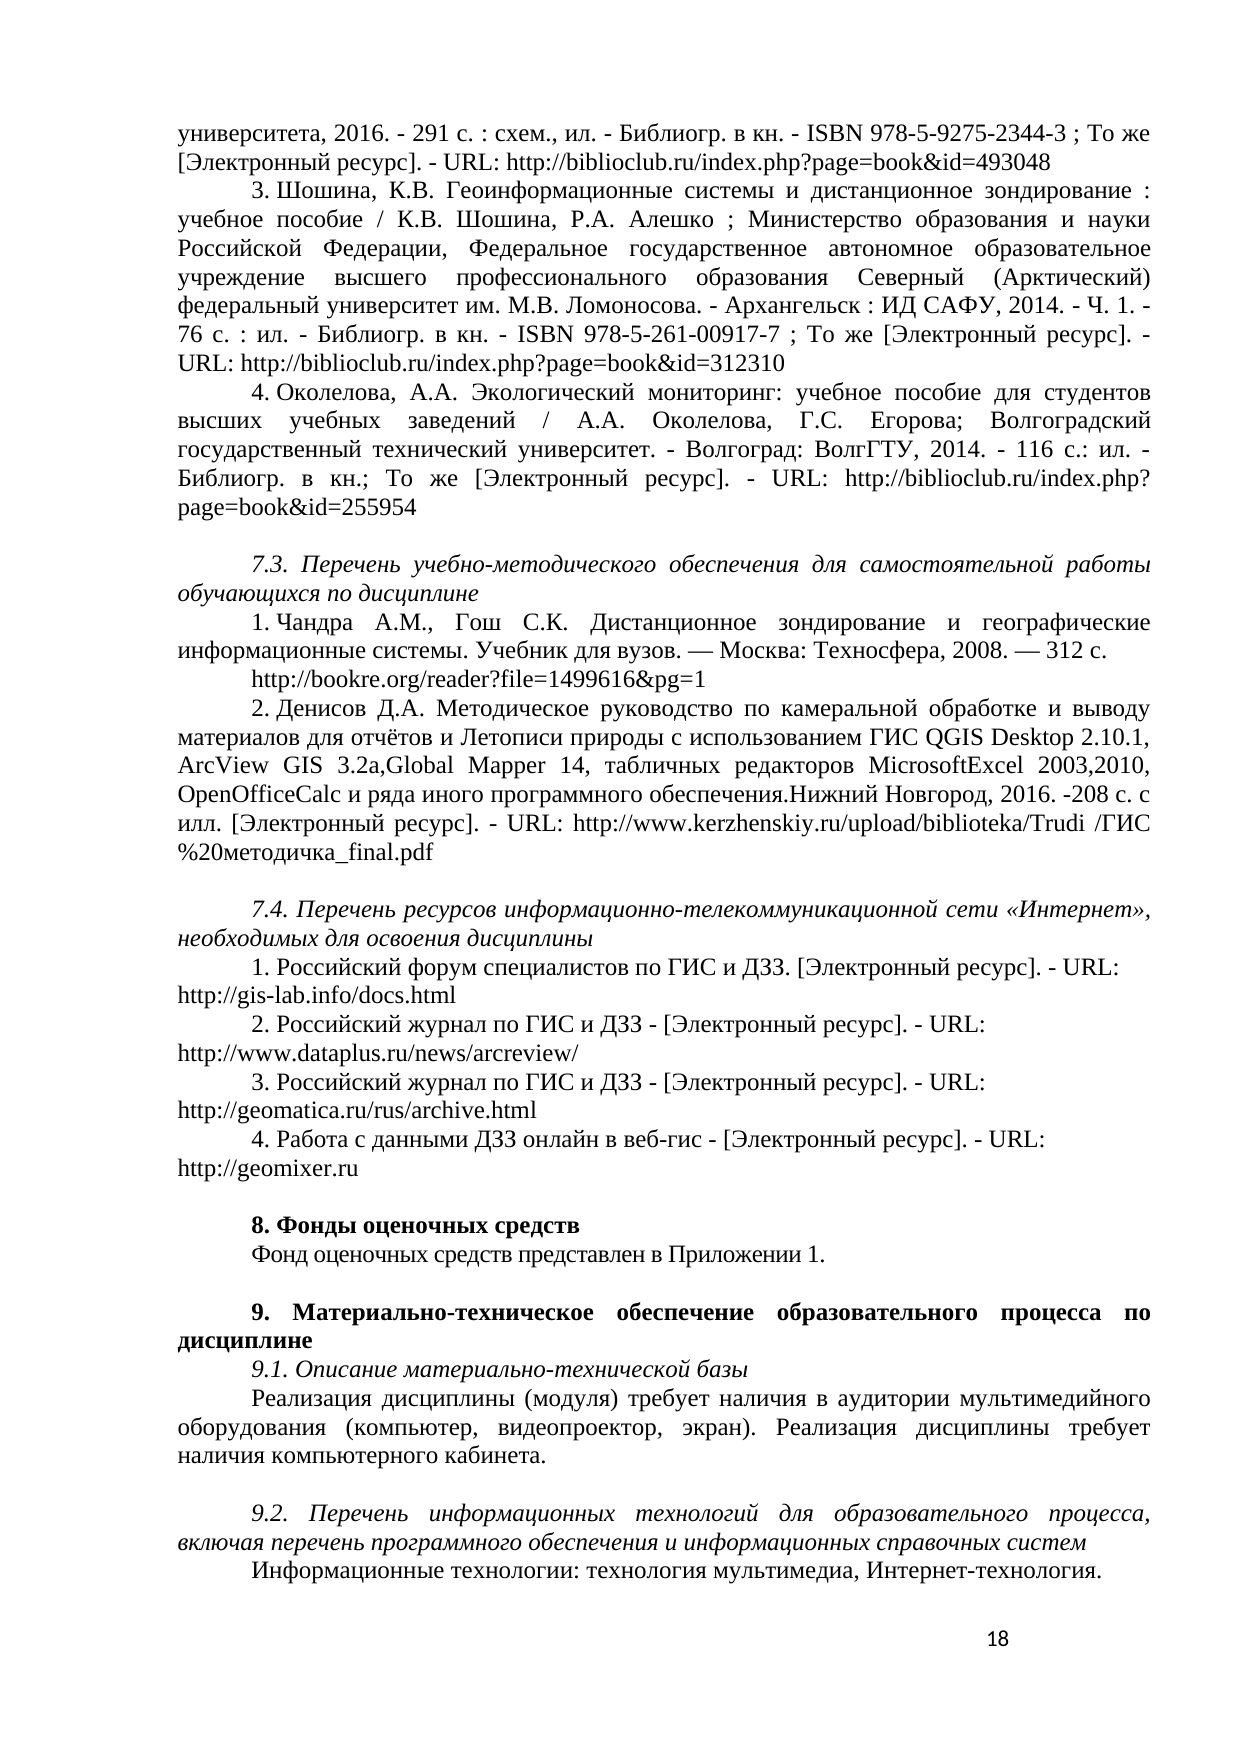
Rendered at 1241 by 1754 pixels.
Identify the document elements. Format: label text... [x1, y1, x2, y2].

text 2. Денисов Д.А. Методическое руководство по камеральной обработке и выводу материалов для отчётов и Летописи природы с использованием ГИС QGIS Desktop 2.10.1, ArcView GIS 3.2a,Global Mapper 14, табличных редакторов MicrosoftExcel 2003,2010, OpenOfficeCalc и ряда иного программного обеспечения.Нижний Новгород, 2016. -208 с. с илл. [Электронный ресурс]. - URL: http://www.kerzhenskiy.ru/upload/biblioteka/Trudi /ГИС%20методичка_final.pdf [177, 693, 1152, 866]
text 8. Фонды оценочных средств [177, 1211, 1152, 1239]
text 4. Работа с данными ДЗЗ онлайн в веб-гис - [Электронный ресурс]. - URL: http://geomixer.ru [177, 1124, 1152, 1182]
text 7.4. Перечень ресурсов информационно-телекоммуникационной сети «Интернет», необходимых для освоения дисциплины [177, 894, 1152, 952]
text 4. Околелова, А.А. Экологический мониторинг: учебное пособие для студентов высших учебных заведений / А.А. Околелова, Г.С. Егорова; Волгоградский государственный технический университет. - Волгоград: ВолгГТУ, 2014. - 116 с.: ил. - Библиогр. в кн.; То же [Электронный ресурс]. - URL: http://biblioclub.ru/index.php?page=book&id=255954 [177, 377, 1152, 521]
text 7.3. Перечень учебно-методического обеспечения для самостоятельной работы обучающихся по дисциплине [177, 549, 1152, 607]
text http://bookre.org/reader?file=1499616&pg=1 [177, 664, 1152, 693]
text Реализация дисциплины (модуля) требует наличия в аудитории мультимедийного оборудования (компьютер, видеопроектор, экран). Реализация дисциплины требует наличия компьютерного кабинета. [177, 1383, 1152, 1469]
text 9. Материально-техническое обеспечение образовательного процесса по дисциплине [177, 1297, 1152, 1354]
text Информационные технологии: технология мультимедиа, Интернет-технология. [177, 1556, 1152, 1584]
text Фонд оценочных средств представлен в Приложении 1. [177, 1239, 1152, 1268]
text 9.2. Перечень информационных технологий для образовательного процесса, включая перечень программного обеспечения и информационных справочных систем [177, 1498, 1152, 1556]
text 3. Шошина, К.В. Геоинформационные системы и дистанционное зондирование : учебное пособие / К.В. Шошина, Р.А. Алешко ; Министерство образования и науки Российской Федерации, Федеральное государственное автономное образовательное учреждение высшего профессионального образования Северный (Арктический) федеральный университет им. М.В. Ломоносова. - Архангельск : ИД САФУ, 2014. - Ч. 1. - 76 с. : ил. - Библиогр. в кн. - ISBN 978-5-261-00917-7 ; То же [Электронный ресурс]. - URL: http://biblioclub.ru/index.php?page=book&id=312310 [177, 176, 1152, 377]
text 2. Российский журнал по ГИС и ДЗЗ - [Электронный ресурс]. - URL: http://www.dataplus.ru/news/arcreview/ [177, 1009, 1152, 1067]
text 9.1. Описание материально-технической базы [177, 1354, 1152, 1383]
text 3. Российский журнал по ГИС и ДЗЗ - [Электронный ресурс]. - URL: http://geomatica.ru/rus/archive.html [177, 1067, 1152, 1124]
text 1. Чандра А.М., Гош С.К. Дистанционное зондирование и географические информационные системы. Учебник для вузов. — Москва: Техносфера, 2008. — 312 с. [177, 607, 1152, 664]
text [177, 118, 1152, 176]
text 1. Российский форум специалистов по ГИС и ДЗЗ. [Электронный ресурс]. - URL: http://gis-lab.info/docs.html [177, 952, 1152, 1009]
